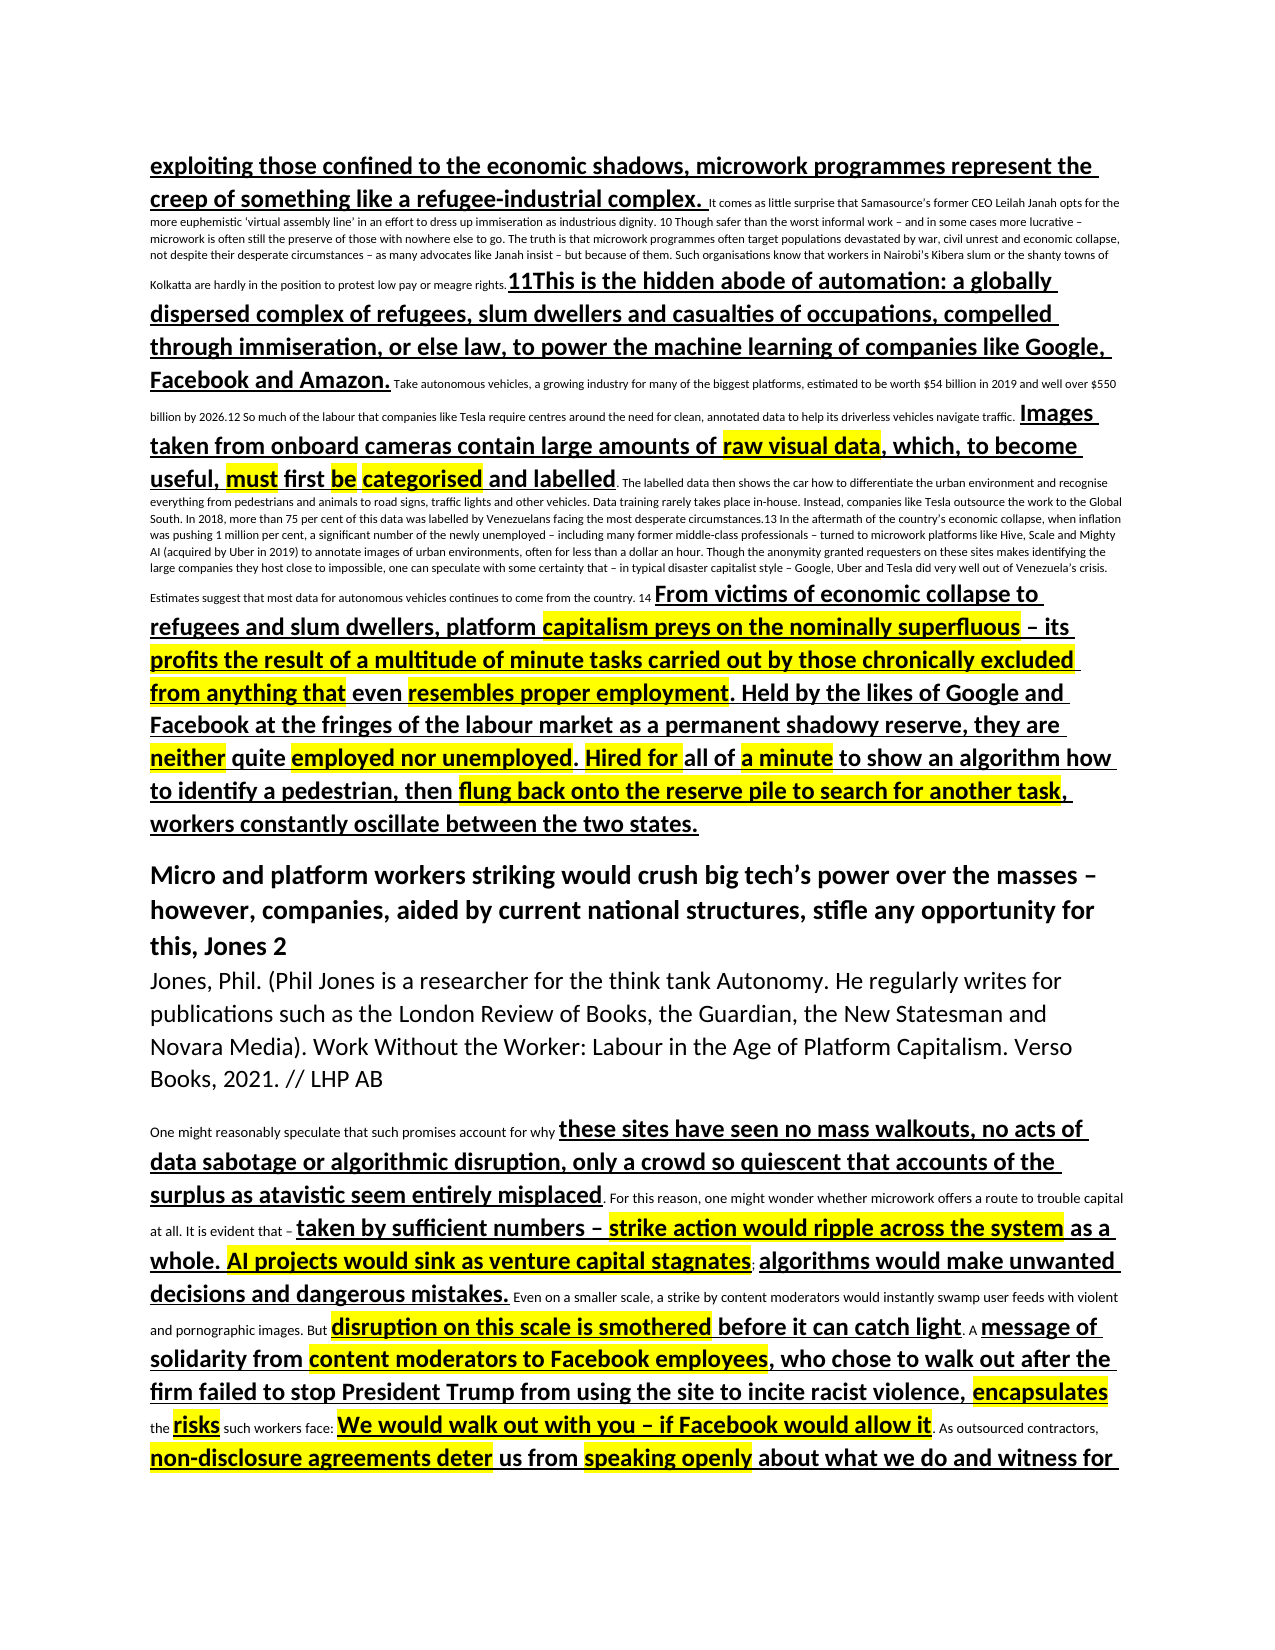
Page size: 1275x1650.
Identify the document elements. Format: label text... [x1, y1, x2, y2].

text Jones, Phil. (Phil Jones is a researcher for the think tank Autonomy. He regularly writes for publications such as the London Review of Books, the Guardian, the New Statesman and Novara Media). Work Without the Worker: Labour in the Age of Platform Capitalism. Verso Books, 2021. // LHP AB [150, 965, 1125, 1094]
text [150, 150, 1125, 839]
subtitle Micro and platform workers striking would crush big tech’s power over the masses – however, companies, aided by current national structures, stifle any opportunity for this, Jones 2 [150, 858, 1125, 962]
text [150, 1113, 1125, 1473]
